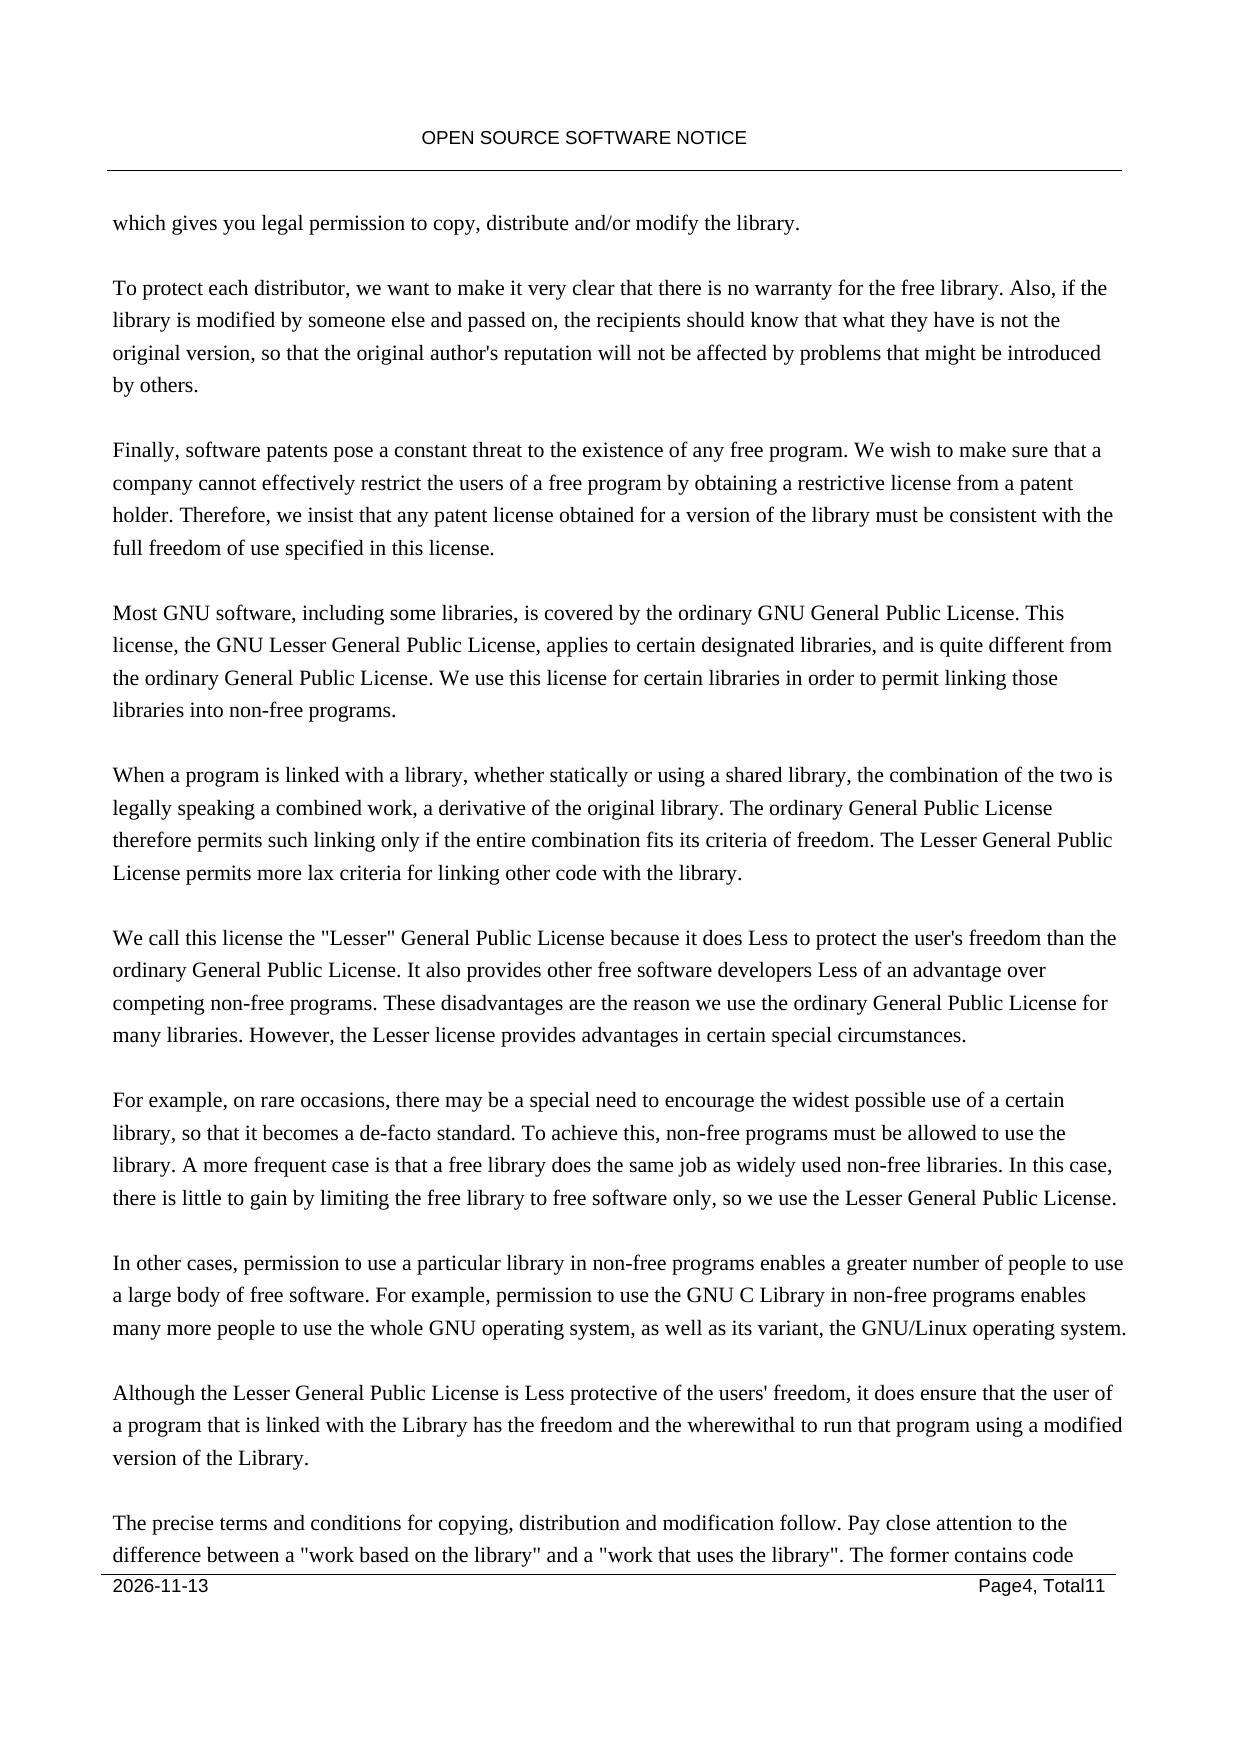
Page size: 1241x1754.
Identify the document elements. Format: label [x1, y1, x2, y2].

text [112, 206, 1128, 1571]
